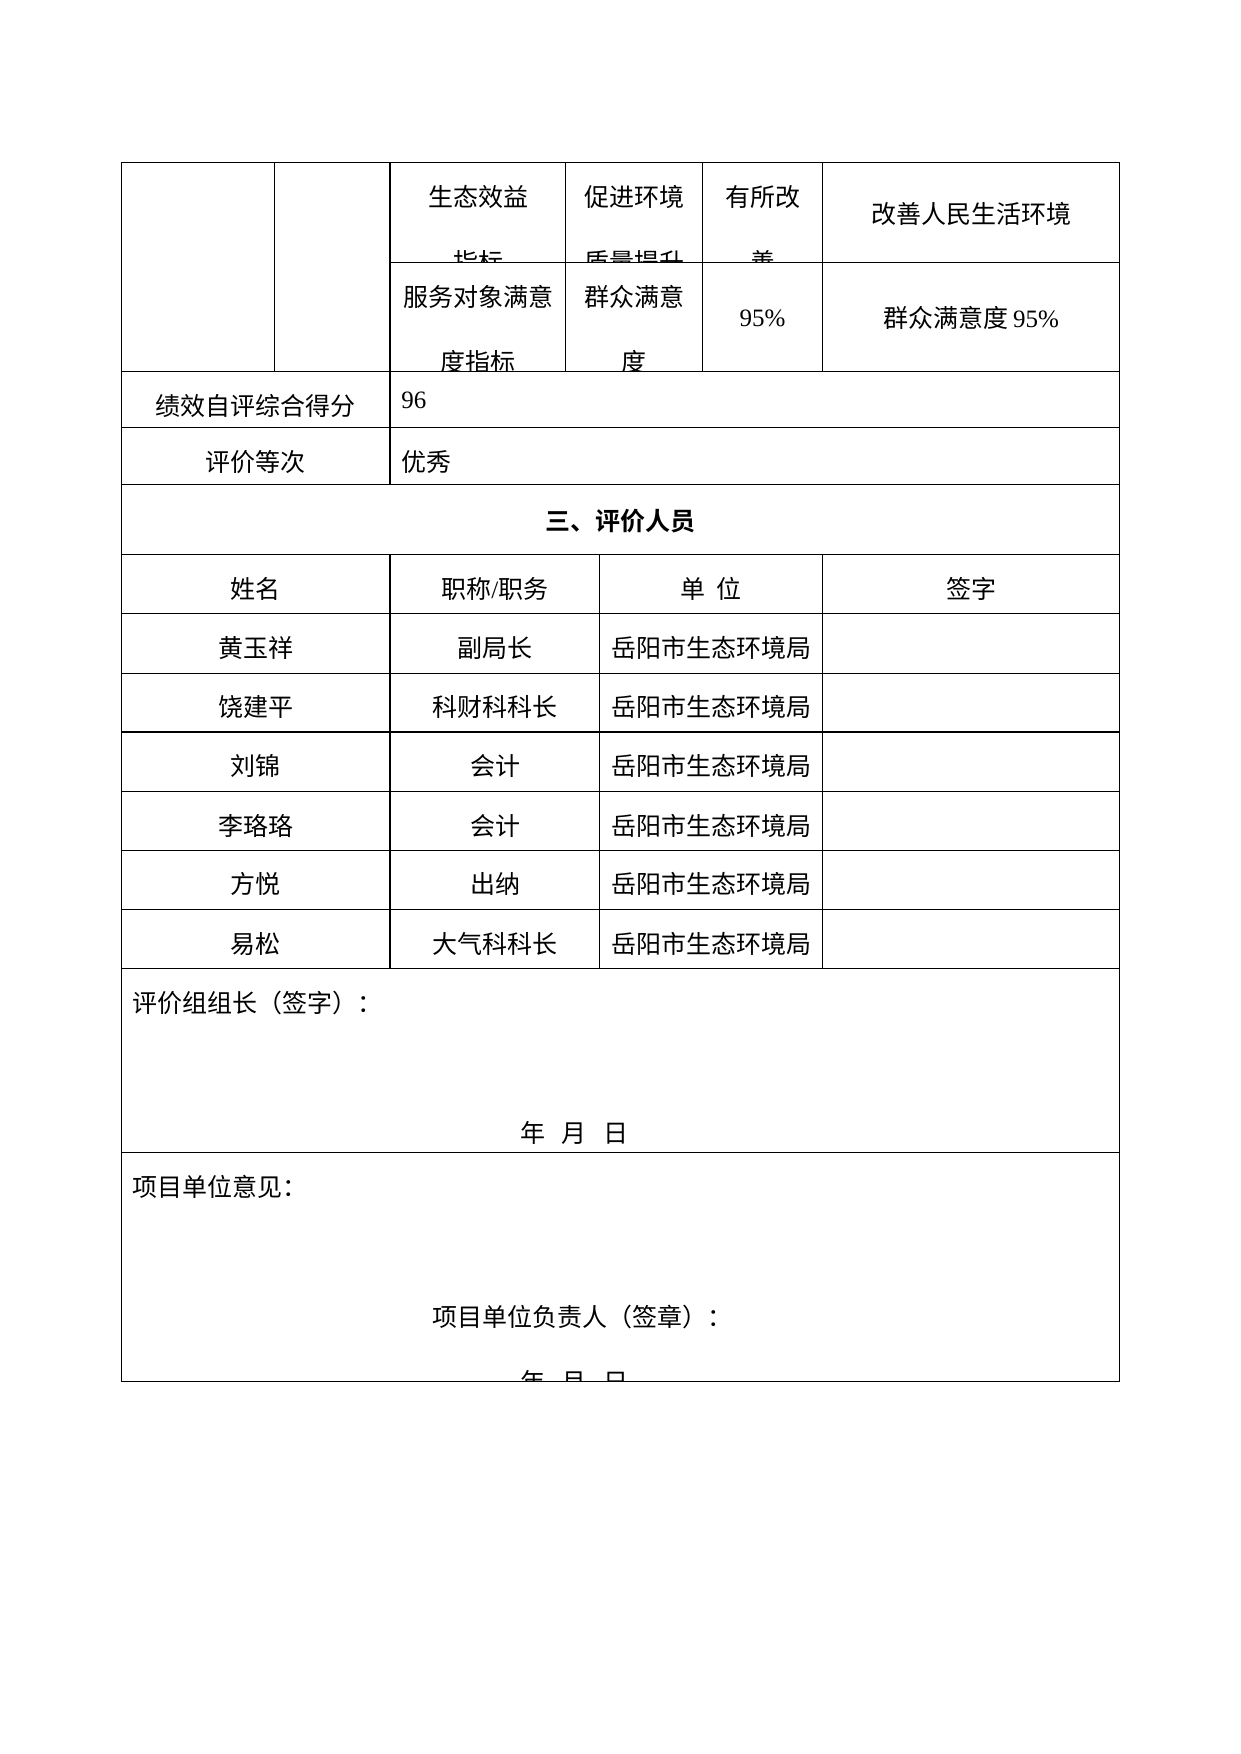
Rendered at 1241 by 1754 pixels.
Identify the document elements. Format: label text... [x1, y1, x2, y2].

table_cell 岳阳市生态环境局 [600, 674, 822, 731]
table_cell [823, 851, 1119, 909]
table_cell 服务对象满意度指标 [391, 263, 565, 371]
table_cell [823, 674, 1119, 731]
table_cell 出纳 [391, 851, 599, 909]
table_cell 会计 [391, 792, 599, 849]
table_cell [823, 910, 1119, 968]
table_cell 岳阳市生态环境局 [600, 910, 822, 968]
table_cell 饶建平 [122, 674, 389, 731]
table_cell 大气科科长 [391, 910, 599, 968]
table_cell 李珞珞 [122, 792, 389, 849]
table_cell 群众满意度 [566, 263, 702, 371]
table_cell 签字 [823, 555, 1119, 613]
table_cell 95% [703, 263, 822, 371]
table_cell 96 [391, 372, 1119, 427]
table_cell 岳阳市生态环境局 [600, 851, 822, 909]
table_cell 黄玉祥 [122, 614, 389, 672]
table_cell 岳阳市生态环境局 [600, 733, 822, 791]
table_cell 岳阳市生态环境局 [600, 792, 822, 849]
table_cell 方悦 [122, 851, 389, 909]
table_cell 有所改善 [703, 163, 822, 262]
table_cell 易松 [122, 910, 389, 968]
table_cell 改善人民生活环境 [823, 163, 1119, 262]
table_cell 促进环境质量提升 [566, 163, 702, 262]
table_cell 评价等次 [122, 428, 389, 483]
table_cell 会计 [391, 733, 599, 791]
table_cell 绩效自评综合得分 [122, 372, 389, 427]
table_cell 副局长 [391, 614, 599, 672]
table_cell 生态效益 指标 [391, 163, 565, 262]
table_cell [823, 733, 1119, 791]
table_cell 优秀 [391, 428, 1119, 483]
table_cell [823, 792, 1119, 849]
table_cell 科财科科长 [391, 674, 599, 731]
table_cell 姓名 [122, 555, 389, 613]
table_cell 岳阳市生态环境局 [600, 614, 822, 672]
table_cell 项目单位意见： 项目单位负责人（签章）： 年 月 日 [122, 1153, 1119, 1381]
table_cell 刘锦 [122, 733, 389, 791]
table_cell [823, 614, 1119, 672]
table_cell 评价组组长（签字）： 年 月 日 [122, 969, 1119, 1152]
table_cell 单 位 [600, 555, 822, 613]
table_cell 职称/职务 [391, 555, 599, 613]
table_cell 三、评价人员 [122, 485, 1119, 554]
table_cell 群众满意度95% [823, 263, 1119, 371]
